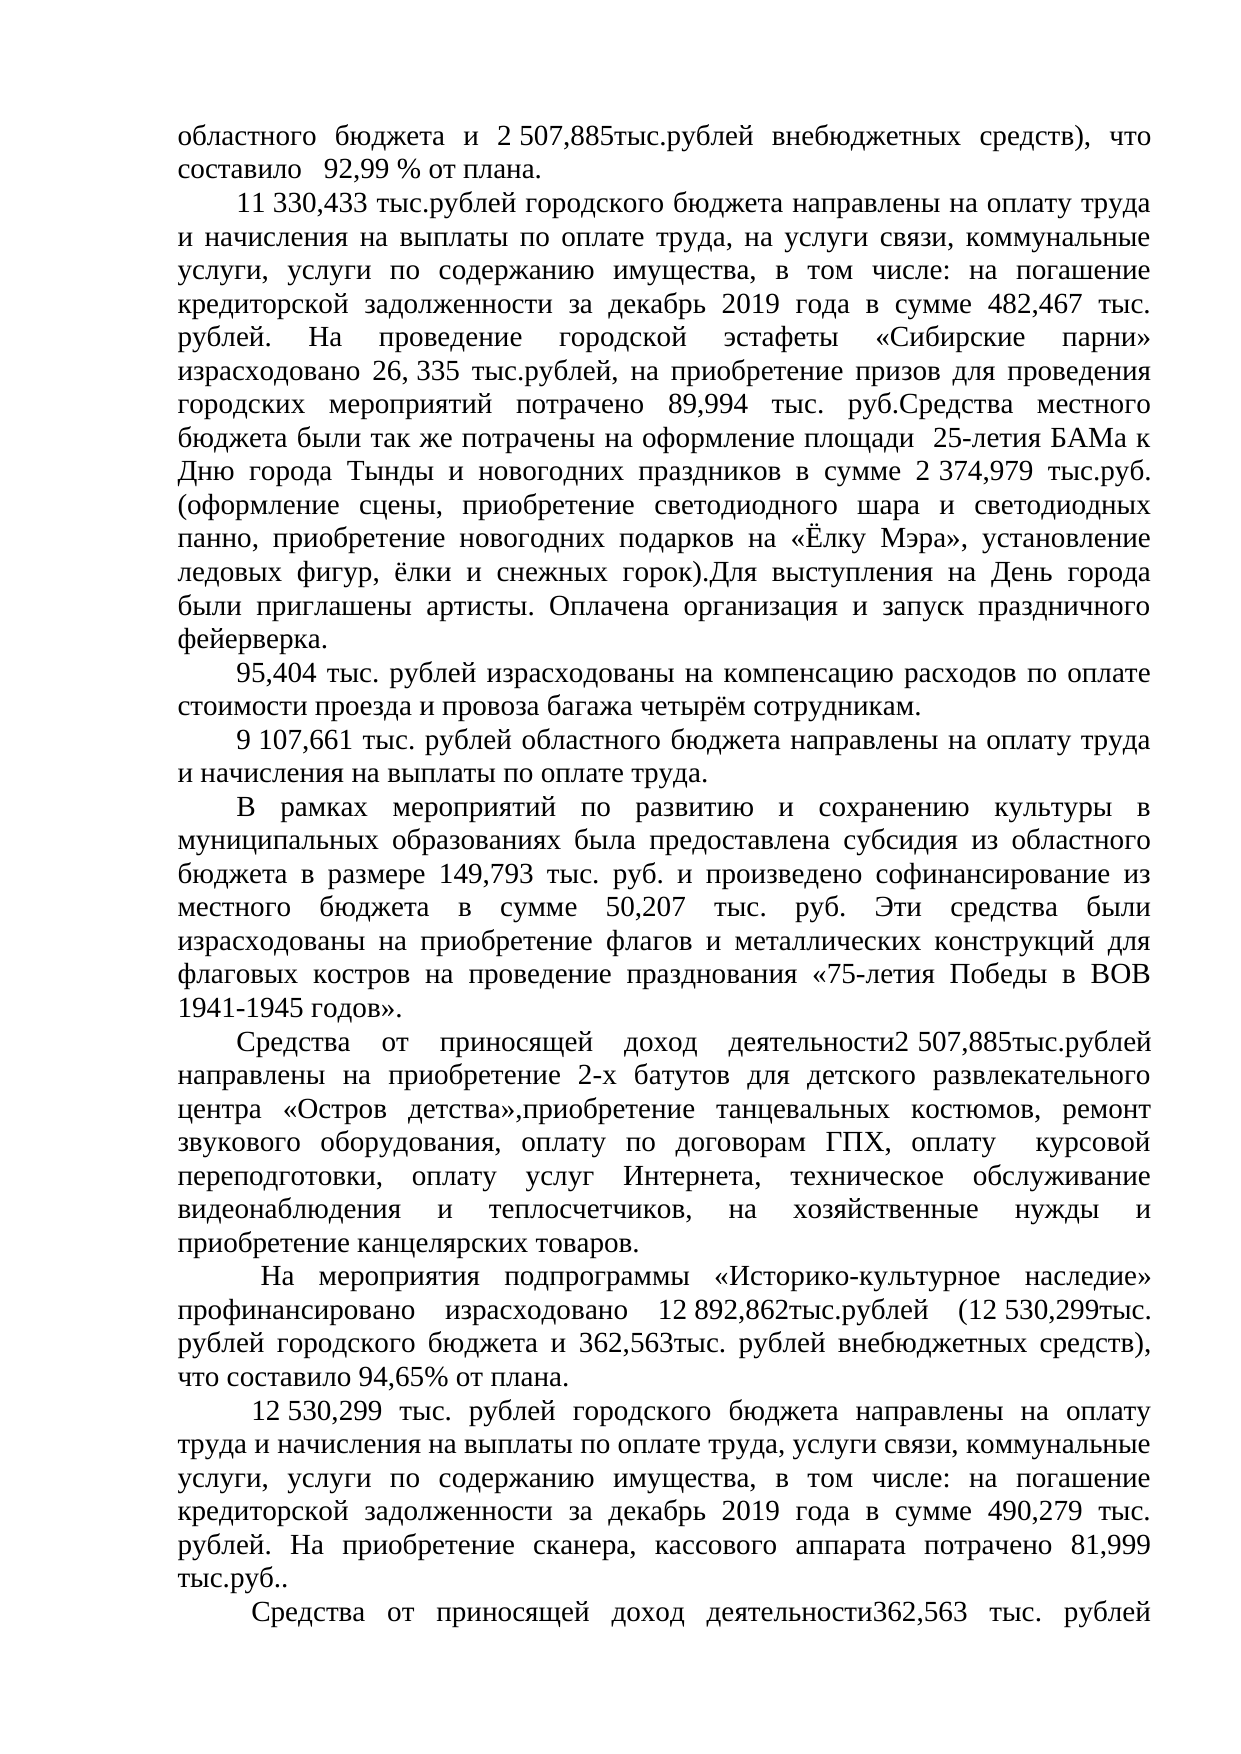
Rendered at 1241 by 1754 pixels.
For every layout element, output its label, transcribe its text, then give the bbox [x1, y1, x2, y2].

text 12 530,299 тыс. рублей городского бюджета направлены на оплату труда и начисления на выплаты по оплате труда, услуги связи, коммунальные услуги, услуги по содержанию имущества, в том числе: на погашение кредиторской задолженности за декабрь 2019 года в сумме 490,279 тыс. рублей. На приобретение сканера, кассового аппарата потрачено 81,999 тыс.руб.. [177, 1393, 1152, 1594]
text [177, 118, 1152, 185]
text Средства от приносящей доход деятельности2 507,885тыс.рублей направлены на приобретение 2-х батутов для детского развлекательного центра «Остров детства»,приобретение танцевальных костюмов, ремонт звукового оборудования, оплату по договорам ГПХ, оплату курсовой переподготовки, оплату услуг Интернета, техническое обслуживание видеонаблюдения и теплосчетчиков, на хозяйственные нужды и приобретение канцелярских товаров. [177, 1024, 1152, 1258]
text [177, 1594, 1152, 1627]
text На мероприятия подпрограммы «Историко-культурное наследие» профинансировано израсходовано 12 892,862тыс.рублей (12 530,299тыс. рублей городского бюджета и 362,563тыс. рублей внебюджетных средств), что составило 94,65% от плана. [177, 1258, 1152, 1393]
text 11 330,433 тыс.рублей городского бюджета направлены на оплату труда и начисления на выплаты по оплате труда, на услуги связи, коммунальные услуги, услуги по содержанию имущества, в том числе: на погашение кредиторской задолженности за декабрь 2019 года в сумме 482,467 тыс. рублей. На проведение городской эстафеты «Сибирские парни» израсходовано 26, 335 тыс.рублей, на приобретение призов для проведения городских мероприятий потрачено 89,994 тыс. руб.Средства местного бюджета были так же потрачены на оформление площади 25-летия БАМа к Дню города Тынды и новогодних праздников в сумме 2 374,979 тыс.руб. (оформление сцены, приобретение светодиодного шара и светодиодных панно, приобретение новогодних подарков на «Ёлку Мэра», установление ледовых фигур, ёлки и снежных горок).Для выступления на День города были приглашены артисты. Оплачена организация и запуск праздничного фейерверка. [177, 185, 1152, 655]
text 95,404 тыс. рублей израсходованы на компенсацию расходов по оплате стоимости проезда и провоза багажа четырём сотрудникам. [177, 655, 1152, 722]
text 9 107,661 тыс. рублей областного бюджета направлены на оплату труда и начисления на выплаты по оплате труда. [177, 722, 1152, 789]
text В рамках мероприятий по развитию и сохранению культуры в муниципальных образованиях была предоставлена субсидия из областного бюджета в размере 149,793 тыс. руб. и произведено софинансирование из местного бюджета в сумме 50,207 тыс. руб. Эти средства были израсходованы на приобретение флагов и металлических конструкций для флаговых костров на проведение празднования «75-летия Победы в ВОВ 1941-1945 годов». [177, 789, 1152, 1024]
